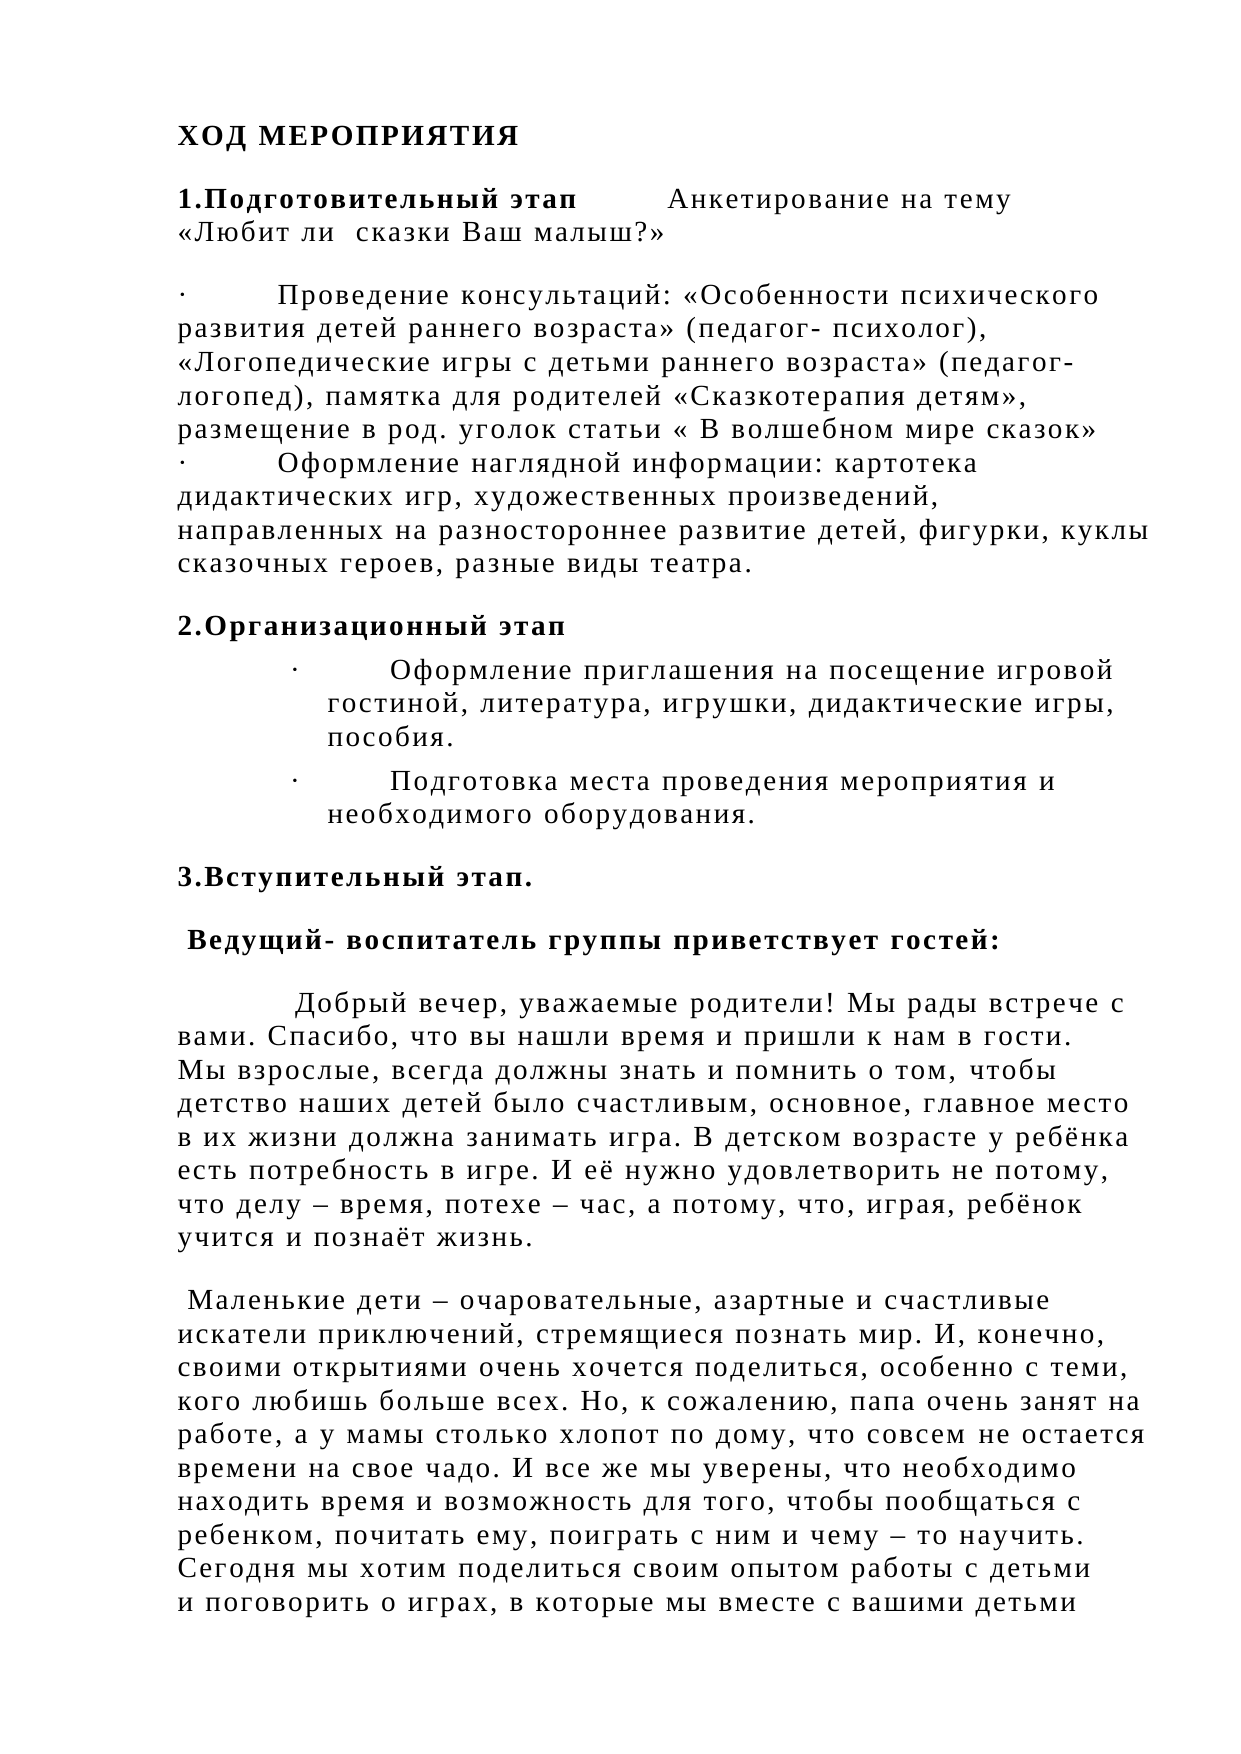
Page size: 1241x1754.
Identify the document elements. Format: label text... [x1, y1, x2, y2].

text 2.Организационный этап [177, 608, 1152, 642]
text · Подготовка места проведения мероприятия и необходимого оборудования. [290, 763, 1152, 830]
text 3.Вступительный этап. [177, 859, 1152, 893]
text · Проведение консультаций: «Особенности психического развития детей раннего возраста» (педагог- психолог), «Логопедические игры с детьми раннего возраста» (педагог- логопед), памятка для родителей «Сказкотерапия детям», размещение в род. уголок статьи « В волшебном мире сказок» · Оформление наглядной информации: картотека дидактических игр, художественных произведений, направленных на разностороннее развитие детей, фигурки, куклы сказочных героев, разные виды театра. [177, 277, 1152, 579]
text 1.Подготовительный этап Анкетирование на тему «Любит ли сказки Ваш малыш?» [177, 181, 1152, 248]
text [177, 1282, 1152, 1618]
text ХОД МЕРОПРИЯТИЯ [177, 118, 1152, 152]
text Добрый вечер, уважаемые родители! Мы рады встрече с вами. Спасибо, что вы нашли время и пришли к нам в гости. Мы взрослые, всегда должны знать и помнить о том, чтобы детство наших детей было счастливым, основное, главное место в их жизни должна занимать игра. В детском возрасте у ребёнка есть потребность в игре. И её нужно удовлетворить не потому, что делу – время, потехе – час, а потому, что, играя, ребёнок учится и познаёт жизнь. [177, 985, 1152, 1253]
text Ведущий- воспитатель группы приветствует гостей: [177, 922, 1152, 956]
text · Оформление приглашения на посещение игровой гостиной, литература, игрушки, дидактические игры, пособия. [290, 652, 1152, 753]
